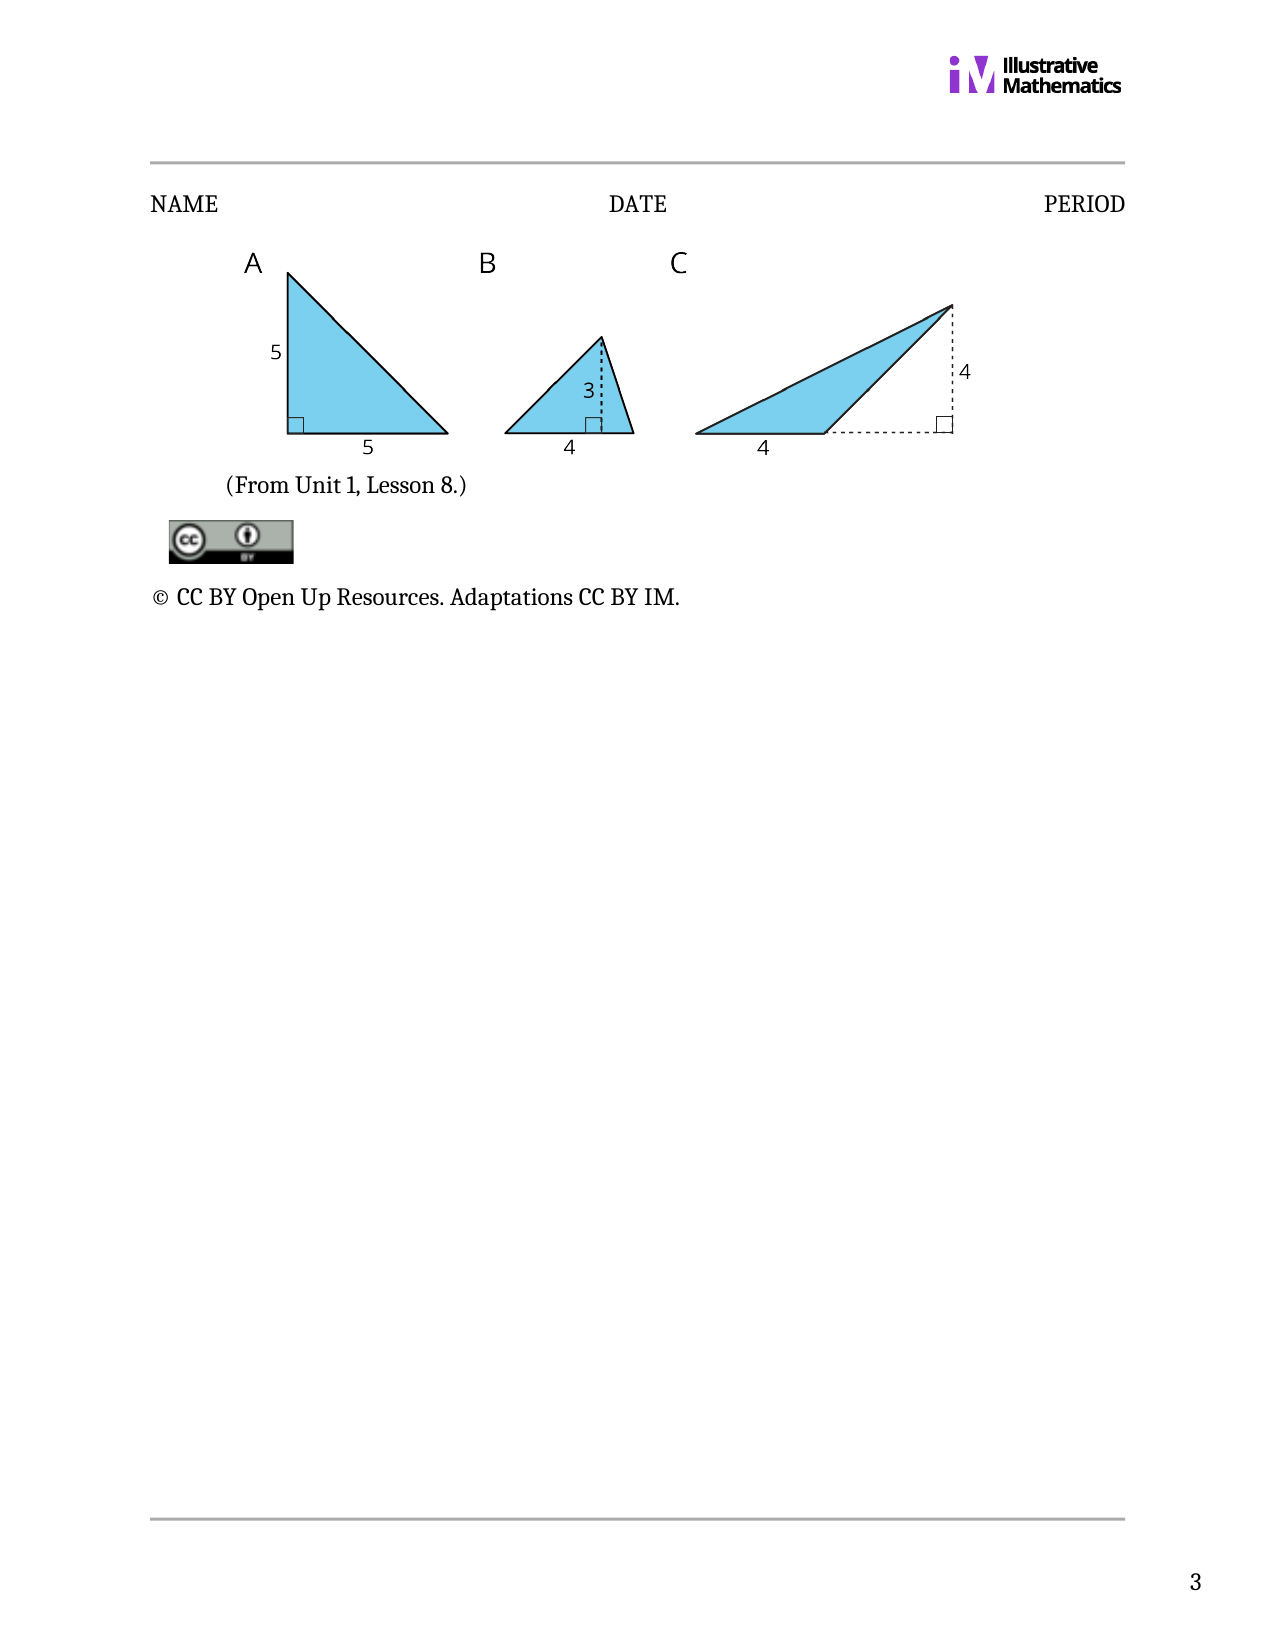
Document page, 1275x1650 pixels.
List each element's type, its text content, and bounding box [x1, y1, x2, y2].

picture [168, 520, 294, 564]
text © CC BY Open Up Resources. Adaptations CC BY IM. [150, 583, 1125, 612]
picture [949, 55, 1121, 93]
list (From Unit 1, Lesson 8.) [175, 471, 1125, 499]
picture [243, 247, 971, 461]
